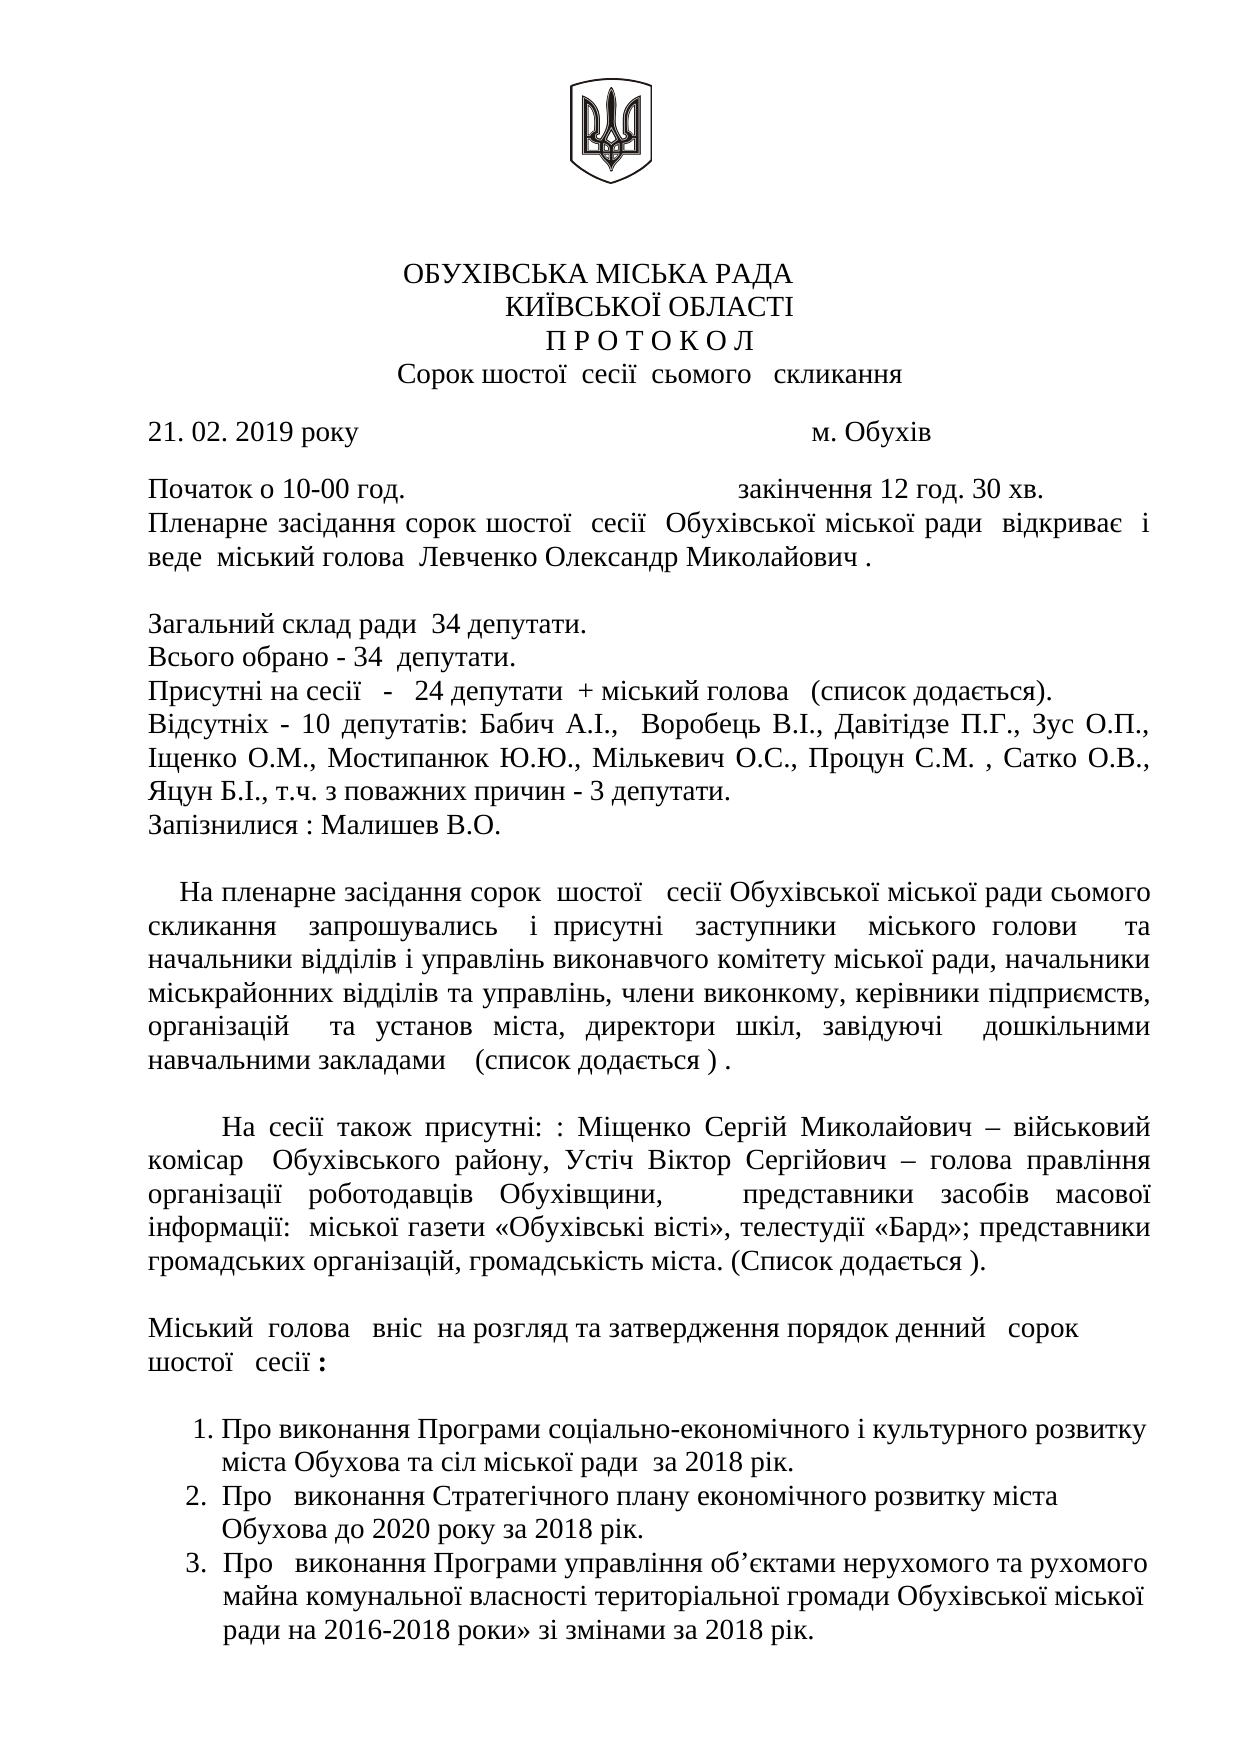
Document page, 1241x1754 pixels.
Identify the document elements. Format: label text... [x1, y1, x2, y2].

subtitle На пленарне засідання сорок шостої сесії Обухівської міської ради сьомого скликання запрошувались і присутні заступники міського голови та начальники відділів і управлінь виконавчого комітету міської ради, начальники міськрайонних відділів та управлінь, члени виконкому, керівники підприємств, організацій та установ міста, директори шкіл, завідуючі дошкільними навчальними закладами (список додається ) . [148, 874, 1152, 1075]
subtitle КИЇВСЬКОЇ ОБЛАСТІ [148, 289, 1152, 323]
text 1. Про виконання Програми соціально-економічного і культурного розвитку міста Обухова та сіл міської ради за 2018 рік. [192, 1411, 1152, 1478]
text Відсутніх - 10 депутатів: Бабич А.І., Воробець В.І., Давітідзе П.Г., Зус О.П., Іщенко О.М., Мостипанюк Ю.Ю., Мількевич О.С., Процун С.М. , Сатко О.В., Яцун Б.І., т.ч. з поважних причин - 3 депутати. [148, 706, 1152, 807]
text Запізнилися : Малишев В.О. [148, 807, 1152, 841]
list Про виконання Програми управління об’єктами нерухомого та рухомого майна комунальної власності територіальної громади Обухівської міської ради на 2016-2018 роки» зі змінами за 2018 рік. [185, 1545, 1152, 1646]
text ОБУХІВСЬКА МІСЬКА РАДА [148, 256, 1152, 289]
subtitle Сорок шостої сесії сьомого скликання [148, 356, 1152, 390]
subtitle На сесії також присутні: : Міщенко Сергій Миколайович – військовий комісар Обухівського району, Устіч Віктор Сергійович – голова правління організації роботодавців Обухівщини, представники засобів масової інформації: міської газети «Обухівські вісті», телестудії «Бард»; представники громадських організацій, громадськість міста. (Список додається ). [148, 1109, 1152, 1277]
text 2. Про виконання Стратегічного плану економічного розвитку міста Обухова до 2020 року за 2018 рік. [185, 1478, 1152, 1545]
text Початок о 10-00 год. закінчення 12 год. 30 хв. [148, 472, 1152, 505]
text Загальний склад ради 34 депутати. [148, 606, 1152, 639]
text Пленарне засідання сорок шостої сесії Обухівської міської ради відкриває і веде міський голова Левченко Олександр Миколайович . [148, 505, 1152, 572]
text 21. 02. 2019 року м. Обухів [148, 414, 1152, 448]
text Всього обрано - 34 депутати. [148, 639, 1152, 673]
text Міський голова вніс на розгляд та затвердження порядок денний сорок шостої сесії : [148, 1310, 1152, 1377]
text Присутні на сесії - 24 депутати + міський голова (список додається). [148, 673, 1152, 706]
subtitle П Р О Т О К О Л [148, 323, 1152, 356]
